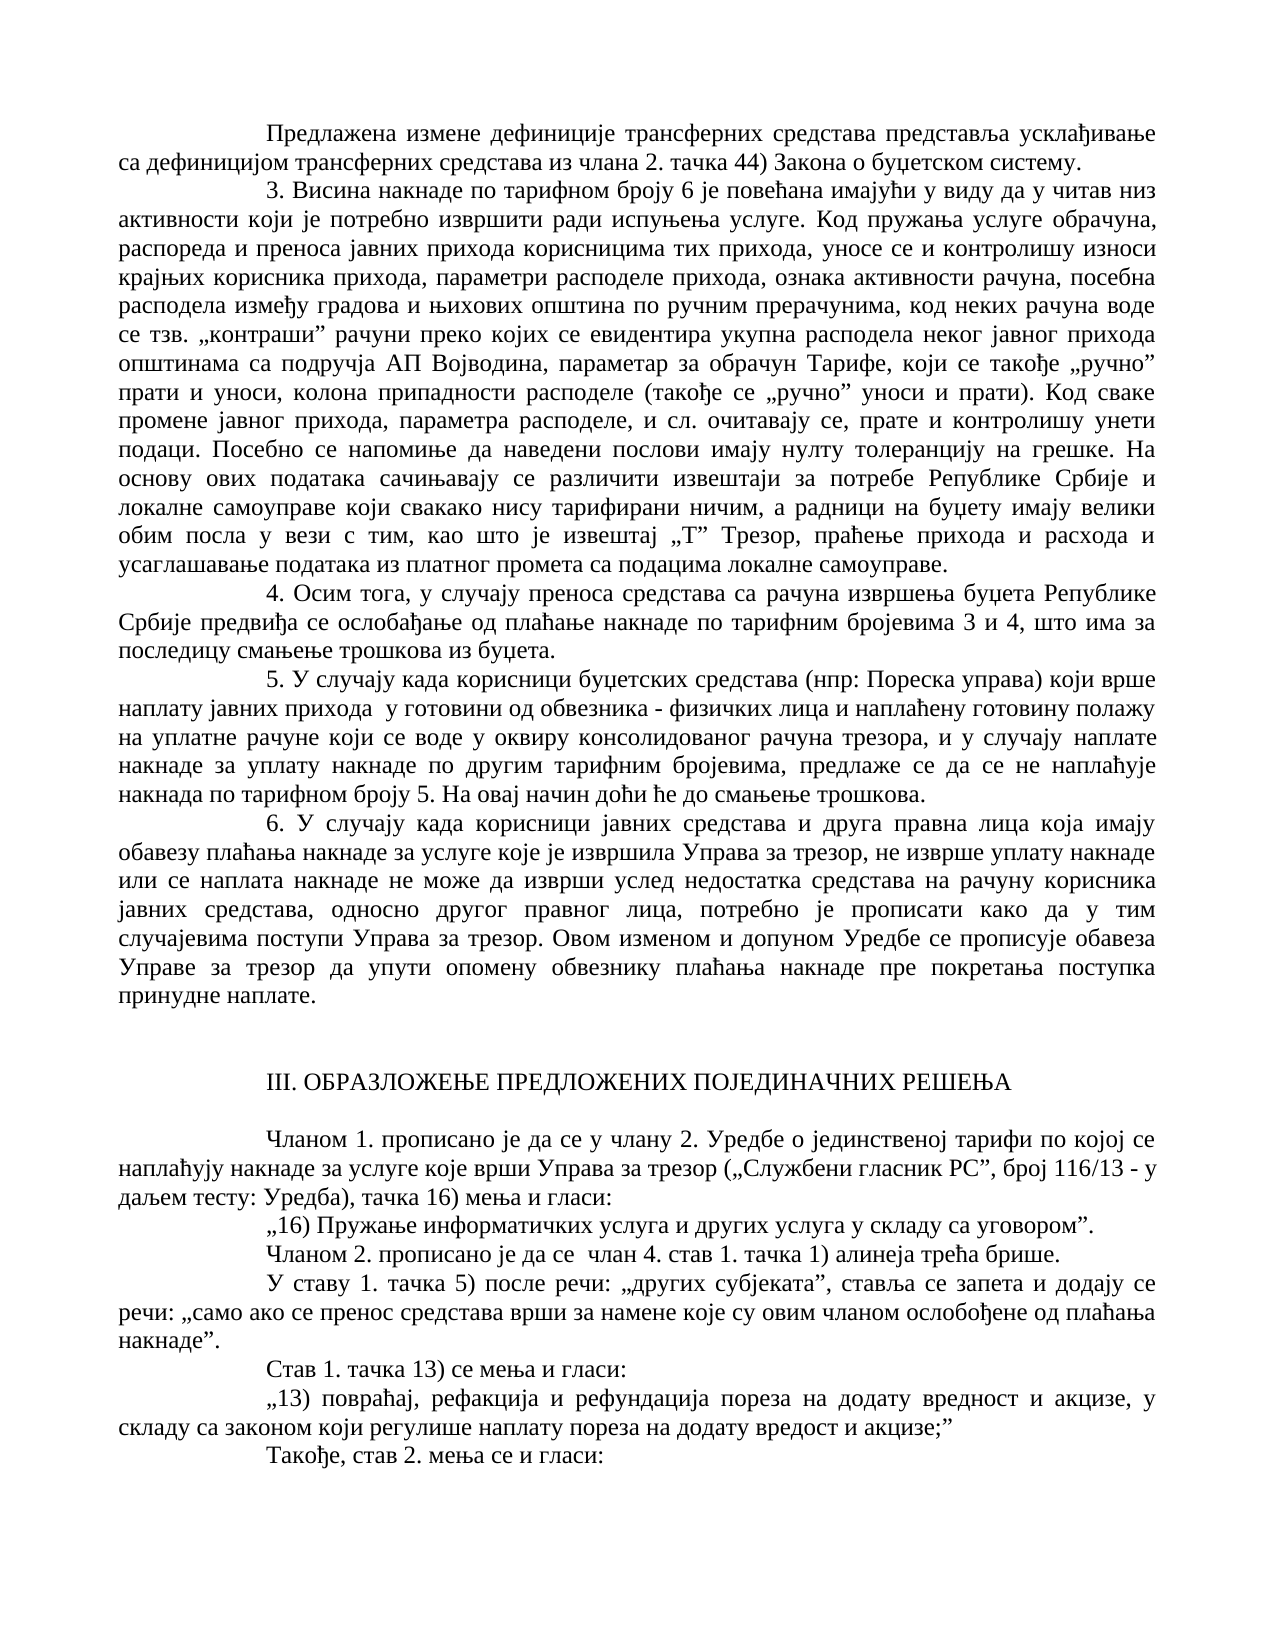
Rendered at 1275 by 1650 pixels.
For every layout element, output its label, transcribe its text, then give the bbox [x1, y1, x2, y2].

text У ставу 1. тачка 5) после речи: „других субјеката”, ставља се запета и додају се речи: „само ако се пренос средстава врши за намене које су овим чланом ослобођене од плаћања накнаде”. [118, 1268, 1157, 1354]
text Предлажена измене дефиниције трансферних средстава представља усклађивање са дефиницијом трансферних средстава из члана 2. тачка 44) Закона о буџетском систему. [118, 118, 1157, 176]
text „16) Пружање информатичких услуга и других услуга у складу са уговором”. [118, 1211, 1157, 1239]
text Такође, став 2. мења се и гласи: [118, 1441, 1157, 1469]
list 6. У случају када корисници јавних средстава и друга правна лица која имају обавезу плаћања накнаде за услуге које је извршила Управа за трезор, не изврше уплату накнаде или се наплата накнаде не може да изврши услед недостатка средстава на рачуну корисника јавних средстава, односно другог правног лица, потребно је прописати како да у тим случајевима поступи Управа за трезор. Овом изменом и допуном Уредбе се прописује обавеза Управе за трезор да упути опомену обвезнику плаћања накнаде пре покретања поступка принудне наплате. [118, 808, 1157, 1009]
list 3. Висина накнаде по тарифном броју 6 је повећана имајући у виду да у читав низ активности који је потребно извршити ради испуњења услуге. Код пружања услуге обрачуна, распореда и преноса јавних прихода корисницима тих прихода, уносе се и контролишу износи крајњих корисника прихода, параметри расподеле прихода, ознака активности рачуна, посебна расподела између градова и њихових општина по ручним прерачунима, код неких рачуна воде се тзв. „контраши” рачуни преко којих се евидентира укупна расподела неког јавног прихода општинама са подручја АП Војводина, параметар за обрачун Тарифе, који се такође „ручно” прати и уноси, колона припадности расподеле (такође се „ручно” уноси и прати). Код сваке промене јавног прихода, параметра расподеле, и сл. очитавају се, прате и контролишу унети подаци. Посебно се напомиње да наведени послови имају нулту толеранцију на грешке. На основу ових података сачињавају се различити извештаји за потребе Републике Србије и локалне самоуправе који свакако нису тарифирани ничим, а радници на буџету имају велики обим посла у вези с тим, као што је извештај „Т” Трезор, праћење прихода и расхода и усаглашавање података из платног промета са подацима локалне самоуправе. [118, 176, 1157, 578]
text III. ОБРАЗЛОЖЕЊЕ ПРЕДЛОЖЕНИХ ПОЈЕДИНАЧНИХ РЕШЕЊА [118, 1067, 1157, 1096]
list 5. У случају када корисници буџетских средстава (нпр: Пореска управа) који врше наплату јавних прихода у готовини од обвезника - физичких лица и наплаћену готовину полажу на уплатне рачуне који се воде у оквиру консолидованог рачуна трезора, и у случају наплате накнаде за уплату накнаде по другим тарифним бројевима, предлаже се да се не наплаћује накнада по тарифном броју 5. На овај начин доћи ће до смањење трошкова. [118, 664, 1157, 808]
text Став 1. тачка 13) се мења и гласи: [118, 1354, 1157, 1383]
text „13) повраћај, рефакција и рефундација пореза на додату вредност и акцизе, у складу са законом који регулише наплату пореза на додату вредост и акцизе;” [118, 1383, 1157, 1441]
list 4. Осим тога, у случају преноса средстава са рачуна извршења буџета Републике Србије предвиђа се ослобађање од плаћање накнаде по тарифним бројевима 3 и 4, што има за последицу смањење трошкова из буџета. [118, 578, 1157, 664]
text Чланом 2. прописано је да се члан 4. став 1. тачка 1) алинеја трећа брише. [118, 1239, 1157, 1268]
text Чланом 1. прописано је да се у члану 2. Уредбе о јединственој тарифи по којој се наплаћују накнаде за услуге које врши Управа за трезор („Службени гласник РС”, број 116/13 - у даљем тесту: Уредба), тачка 16) мења и гласи: [118, 1124, 1157, 1211]
